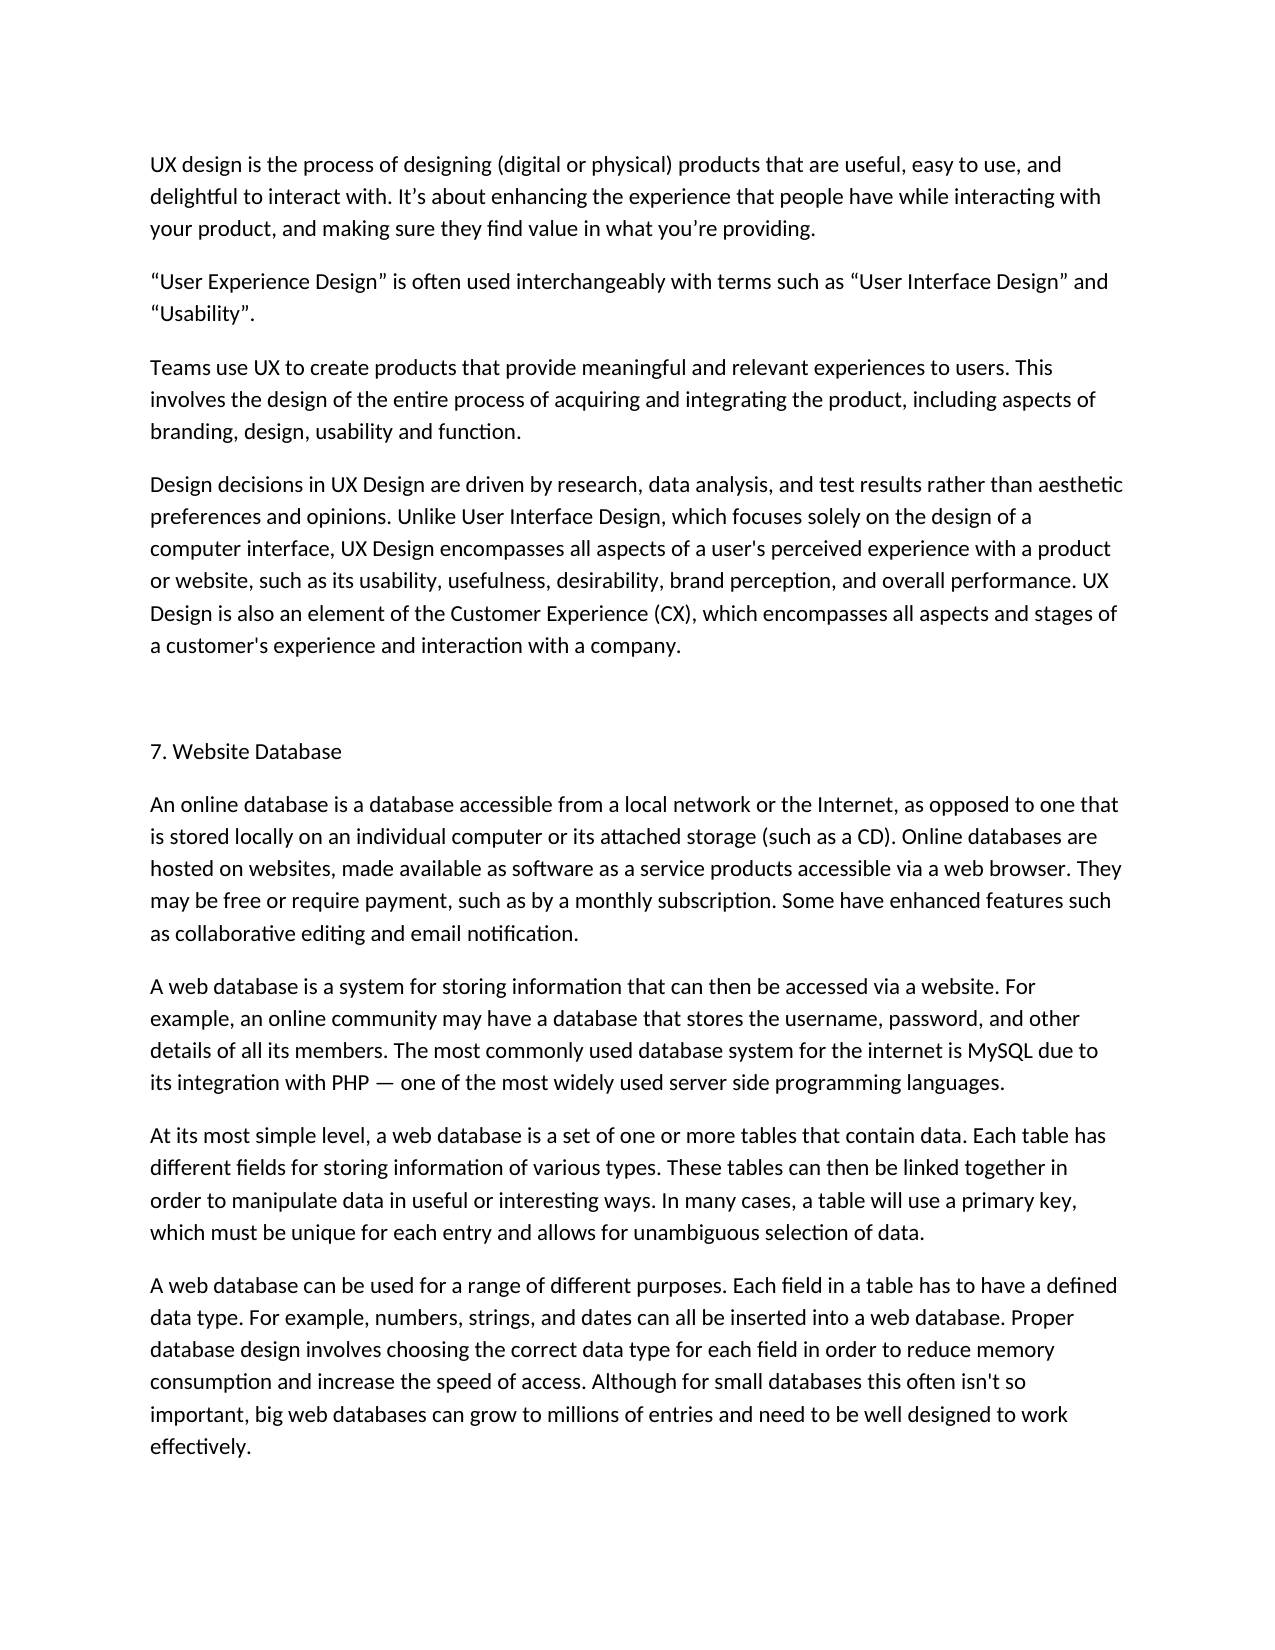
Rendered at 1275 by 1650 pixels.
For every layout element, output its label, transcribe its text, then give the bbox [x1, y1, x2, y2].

text Teams use UX to create products that provide meaningful and relevant experiences to users. This involves the design of the entire process of acquiring and integrating the product, including aspects of branding, design, usability and function. [150, 353, 1125, 445]
text “User Experience Design” is often used interchangeably with terms such as “User Interface Design” and “Usability”. [150, 267, 1125, 328]
text At its most simple level, a web database is a set of one or more tables that contain data. Each table has different fields for storing information of various types. These tables can then be linked together in order to manipulate data in useful or interesting ways. In many cases, a table will use a primary key, which must be unique for each entry and allows for unambiguous selection of data. [150, 1121, 1125, 1246]
text A web database is a system for storing information that can then be accessed via a website. For example, an online community may have a database that stores the username, password, and other details of all its members. The most commonly used database system for the internet is MySQL due to its integration with PHP — one of the most widely used server side programming languages. [150, 972, 1125, 1096]
text UX design is the process of designing (digital or physical) products that are useful, easy to use, and delightful to interact with. It’s about enhancing the experience that people have while interacting with your product, and making sure they find value in what you’re providing. [150, 150, 1125, 242]
text An online database is a database accessible from a local network or the Internet, as opposed to one that is stored locally on an individual computer or its attached storage (such as a CD). Online databases are hosted on websites, made available as software as a service products accessible via a web browser. They may be free or require payment, such as by a monthly subscription. Some have enhanced features such as collaborative editing and email notification. [150, 790, 1125, 947]
text A web database can be used for a range of different purposes. Each field in a table has to have a defined data type. For example, numbers, strings, and dates can all be inserted into a web database. Proper database design involves choosing the correct data type for each field in order to reduce memory consumption and increase the speed of access. Although for small databases this often isn't so important, big web databases can grow to millions of entries and need to be well designed to work effectively. [150, 1271, 1125, 1460]
text Design decisions in UX Design are driven by research, data analysis, and test results rather than aesthetic preferences and opinions. Unlike User Interface Design, which focuses solely on the design of a computer interface, UX Design encompasses all aspects of a user's perceived experience with a product or website, such as its usability, usefulness, desirability, brand perception, and overall performance. UX Design is also an element of the Customer Experience (CX), which encompasses all aspects and stages of a customer's experience and interaction with a company. [150, 470, 1125, 659]
text 7. Website Database [150, 737, 1125, 765]
